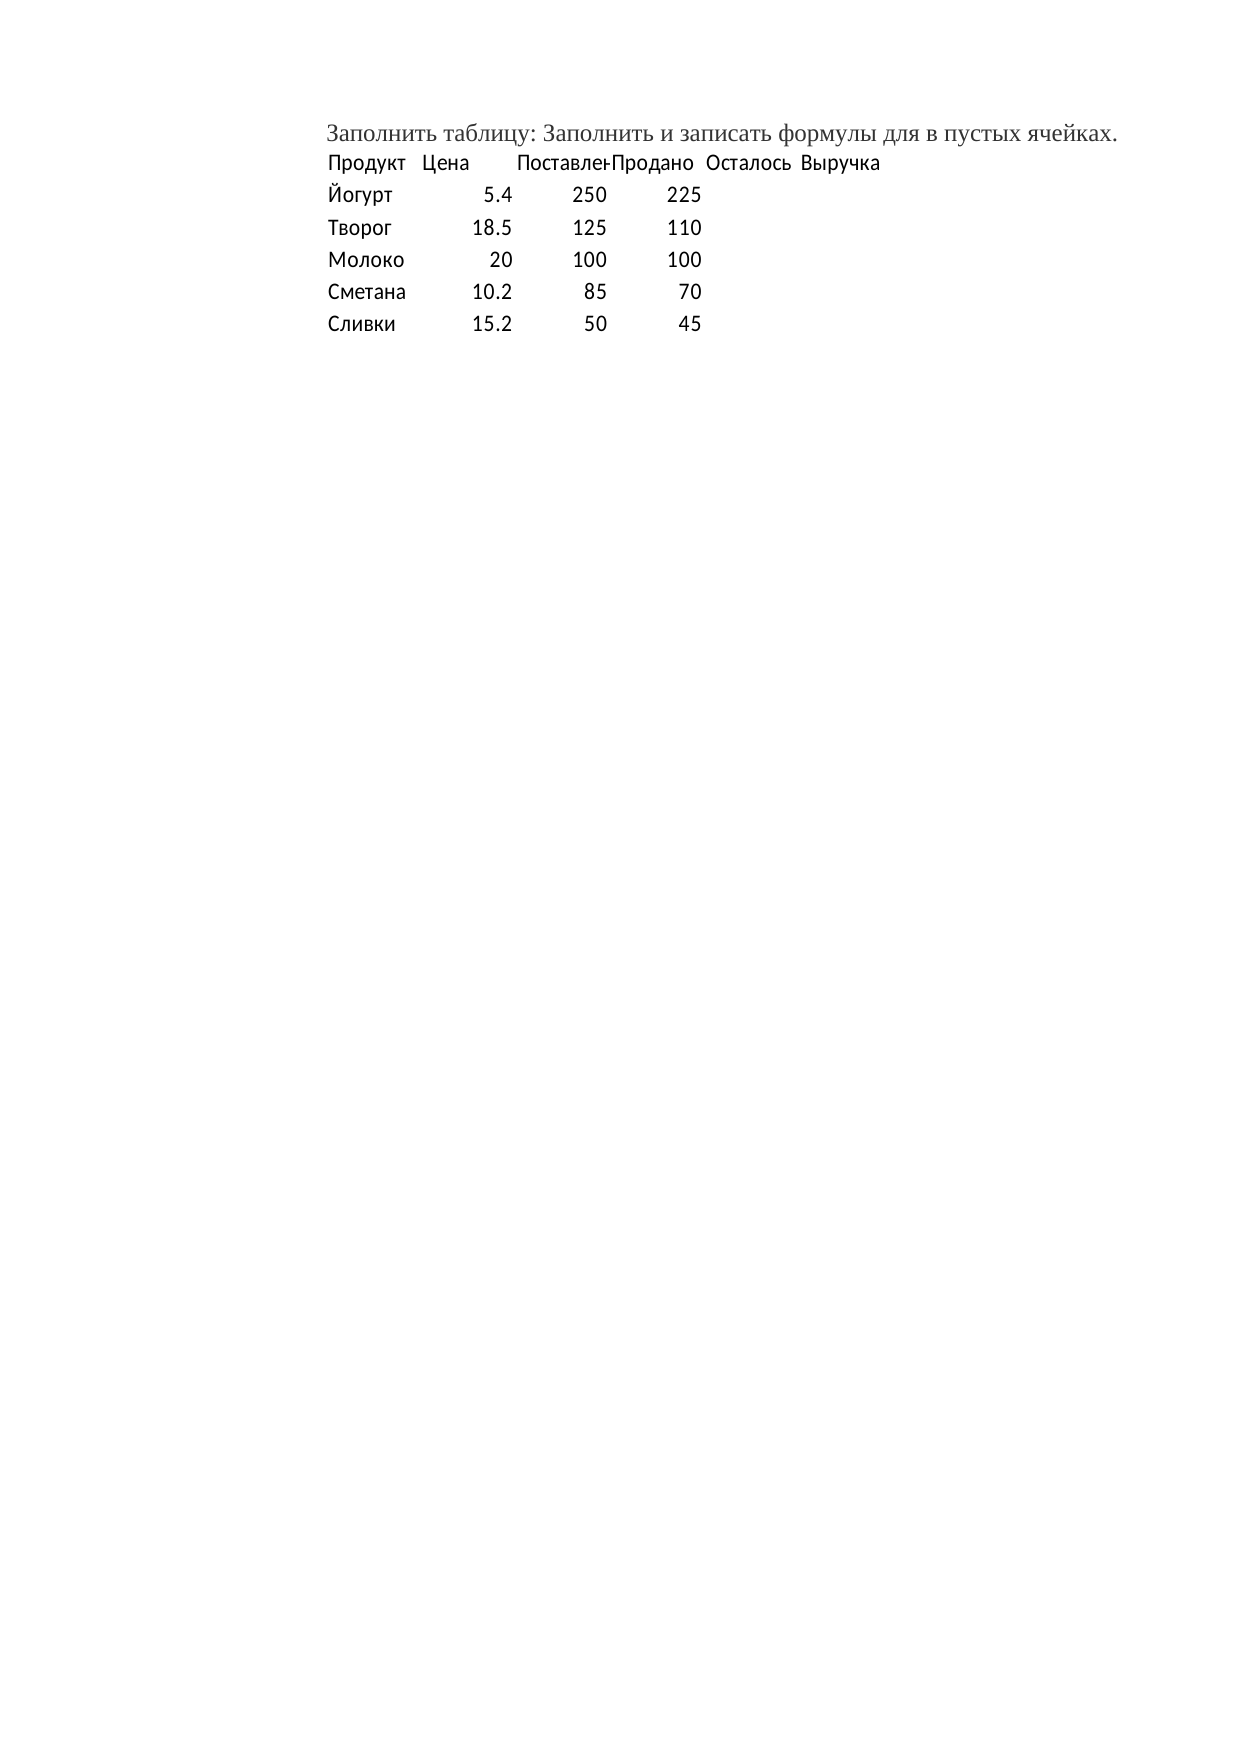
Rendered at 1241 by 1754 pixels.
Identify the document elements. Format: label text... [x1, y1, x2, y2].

list Заполнить таблицу: Заполнить и записать формулы для в пустых ячейках. [326, 118, 1152, 147]
